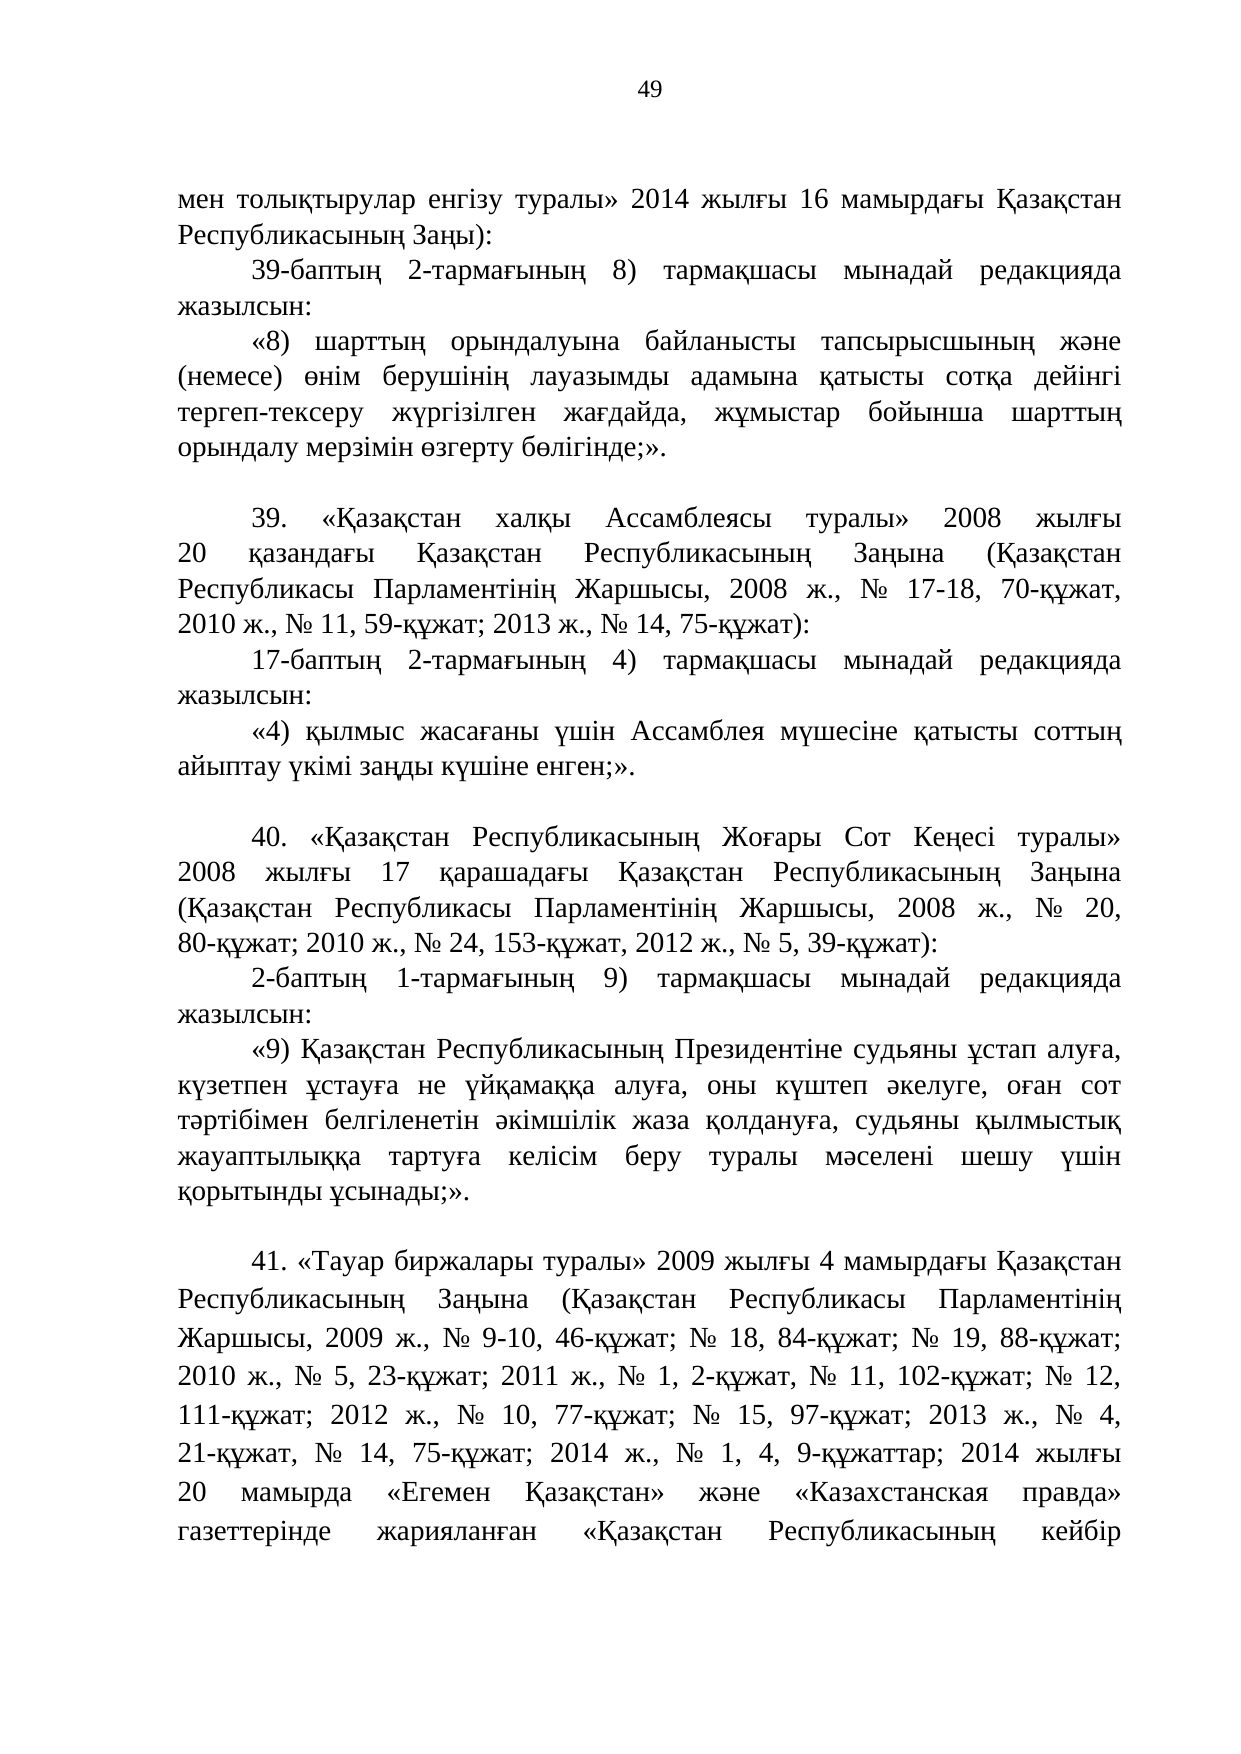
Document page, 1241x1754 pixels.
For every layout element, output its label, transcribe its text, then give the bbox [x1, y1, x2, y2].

text 2-баптың 1-тармағының 9) тармақшасы мынадай редакцияда жазылсын: [177, 959, 1122, 1030]
text 40. «Қазақстан Республикасының Жоғары Сот Кеңесі туралы» 2008 жылғы 17 қарашадағы Қазақстан Республикасының Заңына (Қазақстан Республикасы Парламентінің Жаршысы, 2008 ж., № 20, 80-құжат; 2010 ж., № 24, 153-құжат, 2012 ж., № 5, 39-құжат): [177, 818, 1122, 959]
text 17-баптың 2-тармағының 4) тармақшасы мынадай редакцияда жазылсын: [177, 641, 1122, 712]
text 39. «Қазақстан халқы Ассамблеясы туралы» 2008 жылғы 20 қазандағы Қазақстан Республикасының Заңына (Қазақстан Республикасы Парламентінің Жаршысы, 2008 ж., № 17-18, 70-құжат, 2010 ж., № 11, 59-құжат; 2013 ж., № 14, 75-құжат): [177, 499, 1122, 641]
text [177, 1243, 1122, 1546]
text «9) Қазақстан Республикасының Президентіне судьяны ұстап алуға, күзетпен ұстауға не үйқамаққа алуға, оны күштеп әкелуге, оған сот тәртібімен белгіленетін әкімшілік жаза қолдануға, судьяны қылмыстық жауаптылыққа тартуға келісім беру туралы мәселені шешу үшін қорытынды ұсынады;». [177, 1030, 1122, 1207]
text «4) қылмыс жасағаны үшін Ассамблея мүшесіне қатысты соттың айыптау үкімі заңды күшіне енген;». [177, 712, 1122, 782]
text 39-баптың 2-тармағының 8) тармақшасы мынадай редакцияда жазылсын: [177, 251, 1122, 322]
text «8) шарттың орындалуына байланысты тапсырысшының және (немесе) өнім берушінің лауазымды адамына қатысты сотқа дейінгі тергеп-тексеру жүргізілген жағдайда, жұмыстар бойынша шарттың орындалу мерзімін өзгерту бөлігінде;». [177, 322, 1122, 464]
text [177, 180, 1122, 251]
